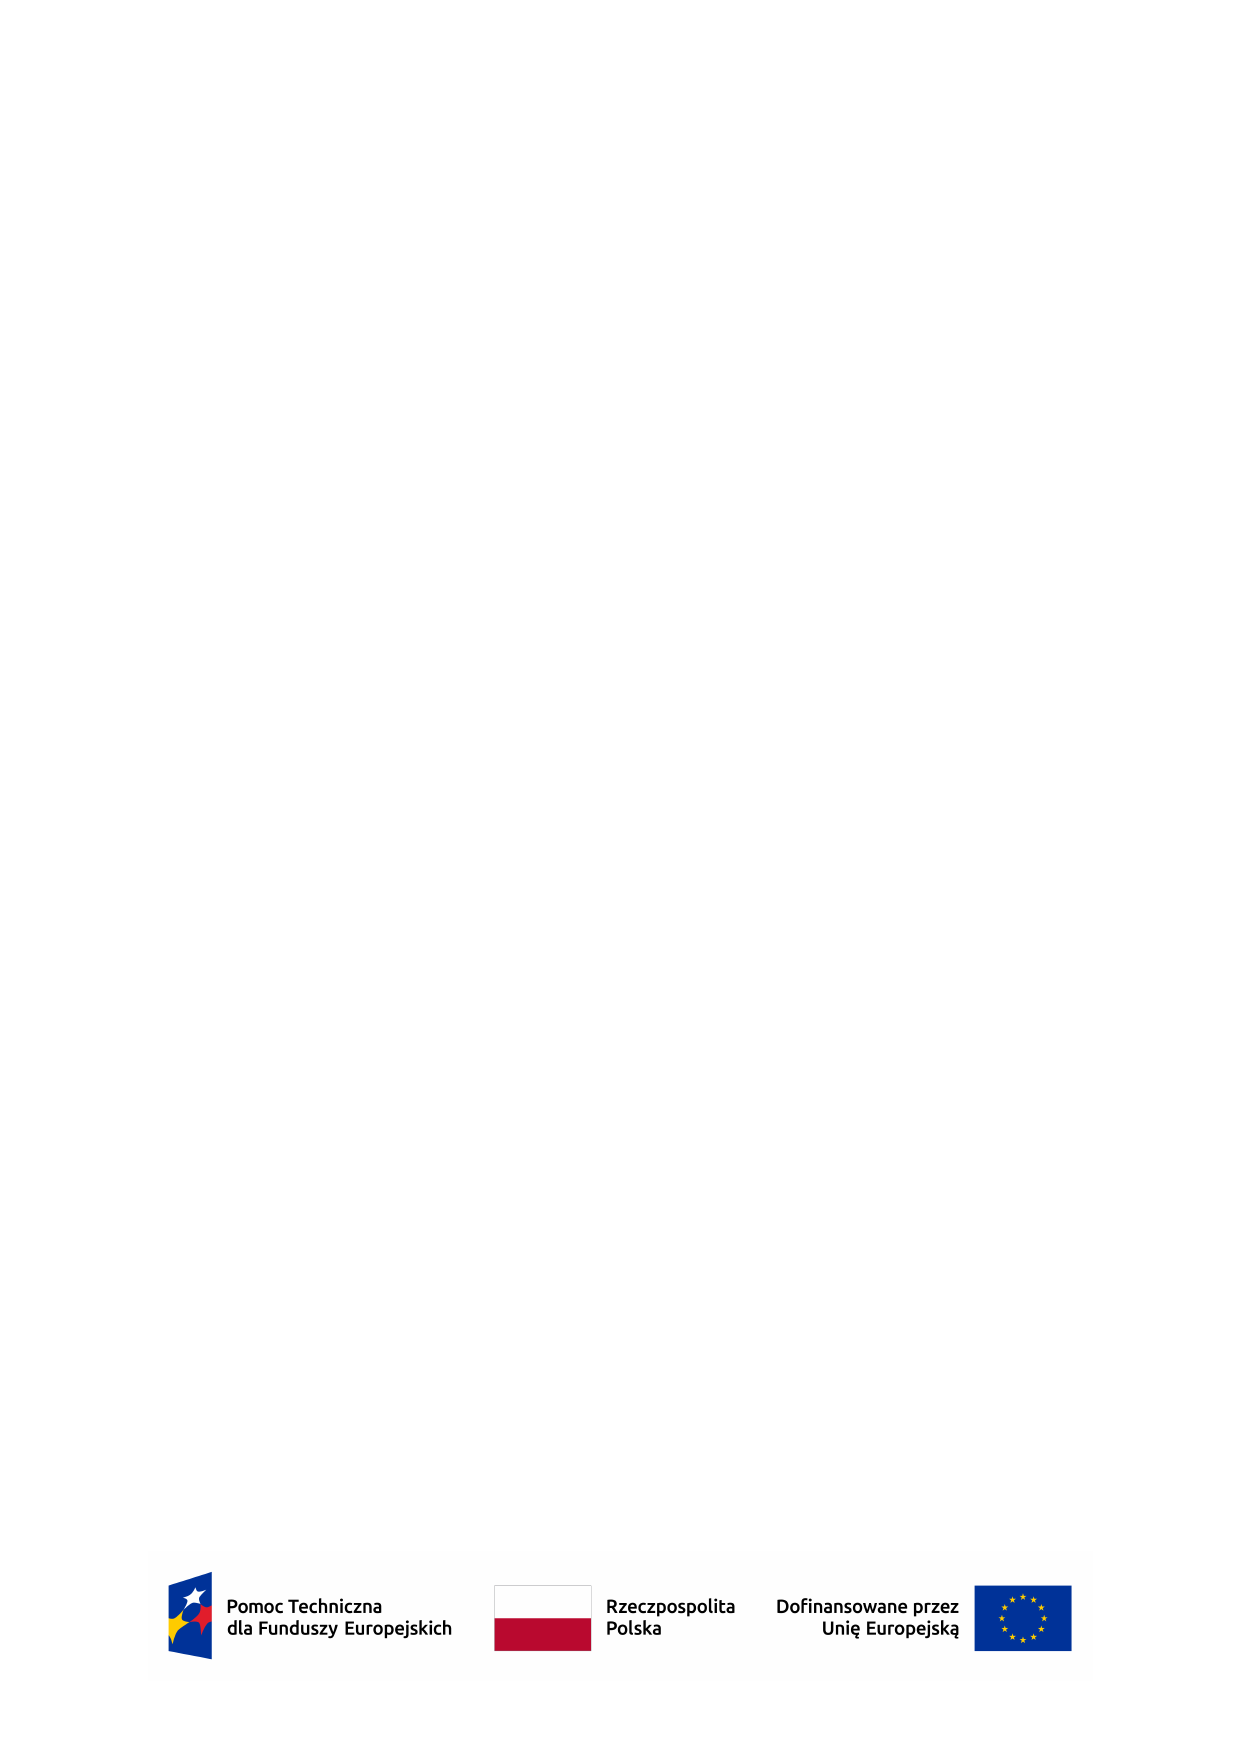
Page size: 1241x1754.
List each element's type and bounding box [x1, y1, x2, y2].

picture [147, 1551, 1093, 1681]
